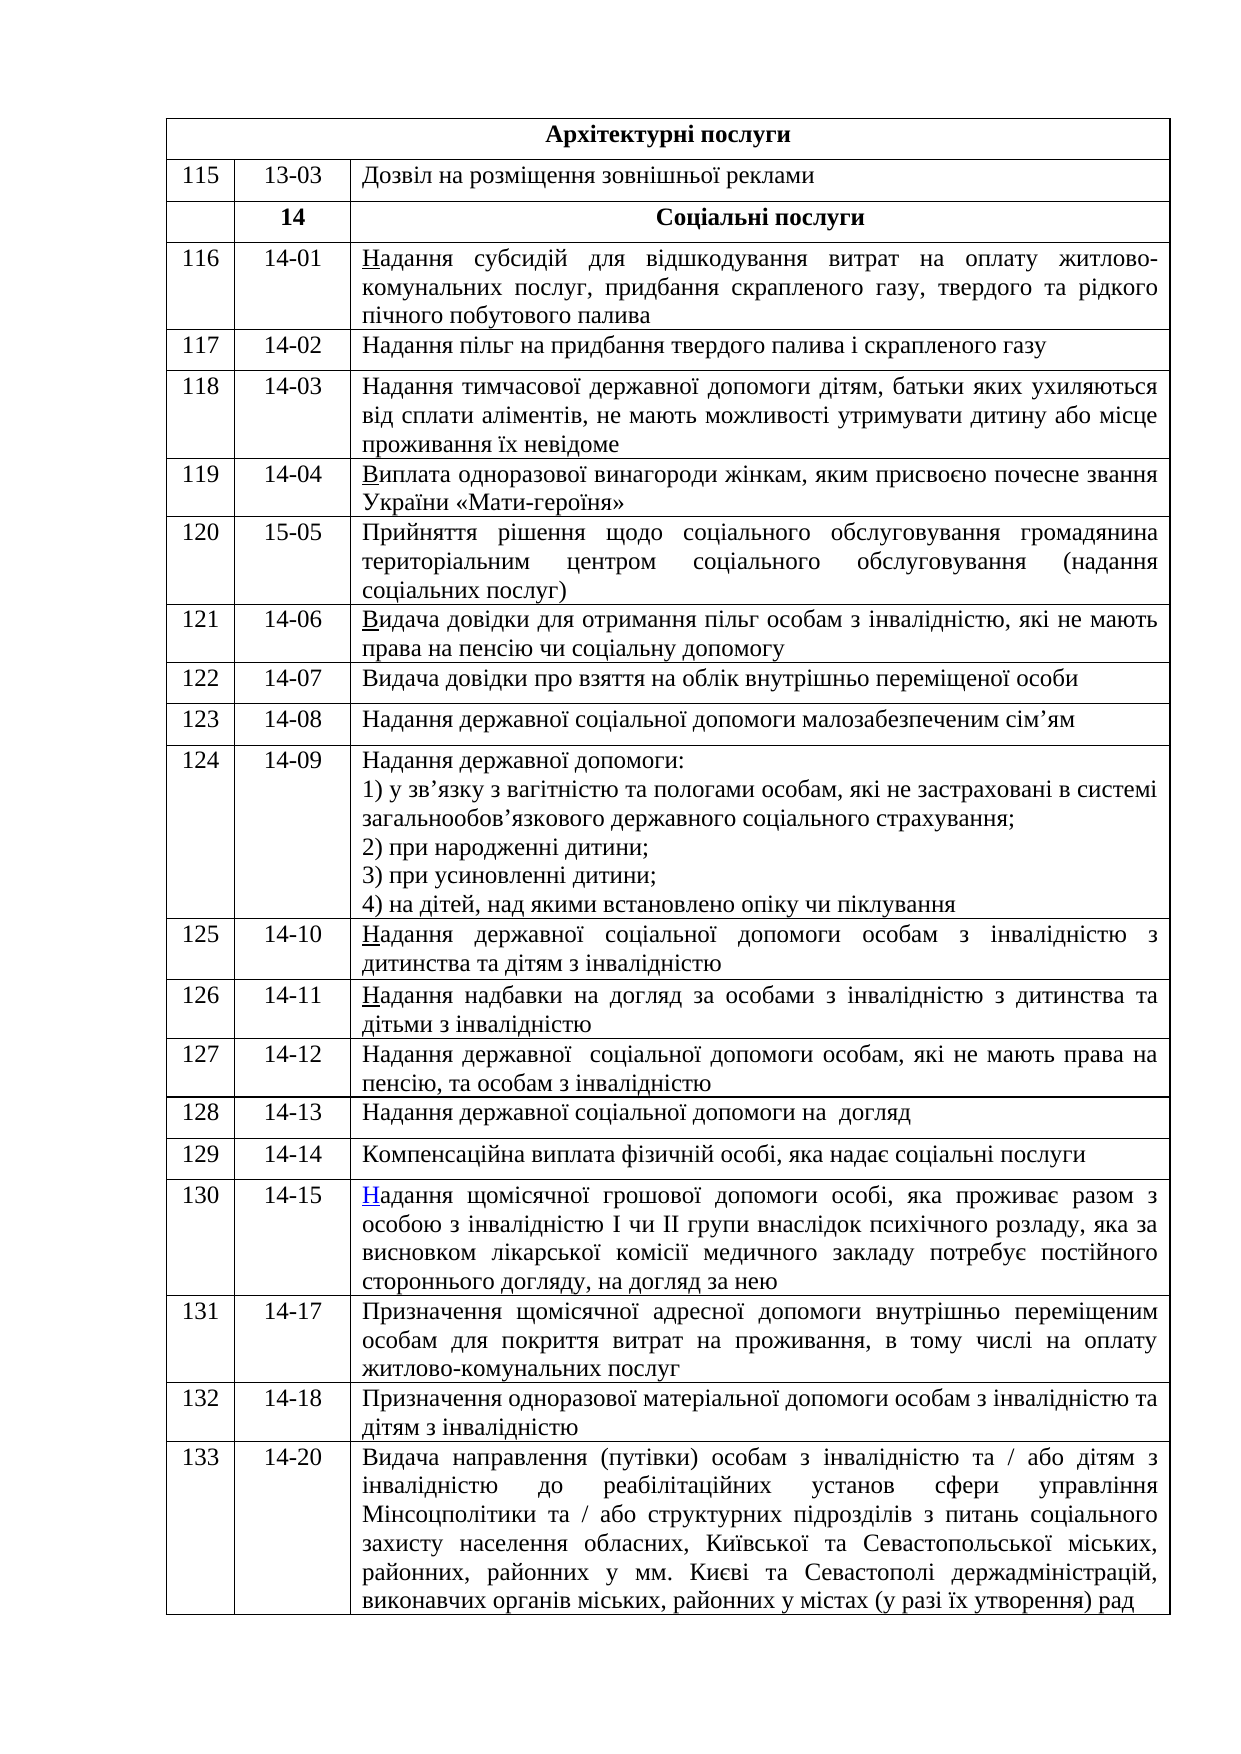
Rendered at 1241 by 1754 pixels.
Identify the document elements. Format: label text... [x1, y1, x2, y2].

table_cell Соціальні послуги [351, 202, 1169, 242]
table_cell 14-17 [235, 1296, 350, 1382]
table_cell 120 [167, 517, 234, 603]
table_cell 14 [235, 202, 350, 242]
table_cell Виплата одноразової винагороди жінкам, яким присвоєно почесне звання України «Мати-героїня» [351, 459, 1169, 516]
table_cell 14-02 [235, 330, 350, 370]
table_cell 14-14 [235, 1139, 350, 1179]
table_cell 14-09 [235, 746, 350, 918]
table_cell Надання пільг на придбання твердого палива і скрапленого газу [351, 330, 1169, 370]
table_cell 14-13 [235, 1098, 350, 1138]
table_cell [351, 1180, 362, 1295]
table_cell 14-10 [235, 919, 350, 979]
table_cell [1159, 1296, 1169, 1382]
table_cell 14-15 [235, 1180, 350, 1295]
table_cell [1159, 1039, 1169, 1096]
table_cell 14-08 [235, 704, 350, 744]
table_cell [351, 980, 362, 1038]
table_cell Дозвіл на розміщення зовнішньої реклами [351, 160, 1169, 201]
table_cell Надання державної соціальної допомоги особам з інвалідністю з дитинства та дітям з інвалідністю [351, 919, 1169, 979]
table_cell 129 [167, 1139, 234, 1179]
table_cell 124 [167, 746, 234, 918]
table_cell 14-07 [235, 663, 350, 703]
table_cell 127 [167, 1039, 234, 1096]
table_cell 126 [167, 980, 234, 1038]
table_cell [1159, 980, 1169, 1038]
table_cell 125 [167, 919, 234, 979]
table_cell Надання державної соціальної допомоги на догляд [351, 1098, 1169, 1138]
table_cell Надання субсидій для відшкодування витрат на оплату житлово-комунальних послуг, придбання скрапленого газу, твердого та рідкого пічного побутового палива [351, 243, 1169, 329]
table_cell 14-12 [235, 1039, 350, 1096]
table_cell [167, 202, 234, 242]
table_cell Надання державної соціальної допомоги малозабезпеченим сім’ям [351, 704, 1169, 744]
table_cell 128 [167, 1098, 234, 1138]
table_cell 123 [167, 704, 234, 744]
table_cell 14-11 [235, 980, 350, 1038]
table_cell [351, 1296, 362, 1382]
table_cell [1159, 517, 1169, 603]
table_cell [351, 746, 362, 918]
table_cell Архітектурні послуги [167, 119, 1169, 159]
table_cell 14-01 [235, 243, 350, 329]
table_cell 14-18 [235, 1383, 350, 1441]
table_cell Компенсаційна виплата фізичній особі, яка надає соціальні послуги [351, 1139, 1169, 1179]
table_cell 116 [167, 243, 234, 329]
table_cell 119 [167, 459, 234, 516]
table_cell 15-05 [235, 517, 350, 603]
table_cell 131 [167, 1296, 234, 1382]
table_cell 117 [167, 330, 234, 370]
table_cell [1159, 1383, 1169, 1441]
table_cell 132 [167, 1383, 234, 1441]
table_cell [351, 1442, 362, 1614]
table_cell 14-04 [235, 459, 350, 516]
table_cell Видача довідки для отримання пільг особам з інвалідністю, які не мають права на пенсію чи соціальну допомогу [351, 605, 1169, 662]
table_cell 115 [167, 160, 234, 201]
table_cell Надання тимчасової державної допомоги дітям, батьки яких ухиляються від сплати аліментів, не мають можливості утримувати дитину або місце проживання їх невідоме [351, 371, 1169, 458]
table_cell 14-03 [235, 371, 350, 458]
table_cell 14-06 [235, 605, 350, 662]
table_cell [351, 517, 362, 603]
table_cell 13-03 [235, 160, 350, 201]
table_cell 130 [167, 1180, 234, 1295]
table_cell 122 [167, 663, 234, 703]
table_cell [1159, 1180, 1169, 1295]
table_cell 133 [167, 1442, 234, 1614]
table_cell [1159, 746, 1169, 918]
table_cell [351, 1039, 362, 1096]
table_cell 118 [167, 371, 234, 458]
table_cell 121 [167, 605, 234, 662]
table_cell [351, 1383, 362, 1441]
table_cell 14-20 [235, 1442, 350, 1614]
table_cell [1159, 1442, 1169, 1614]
table_cell Видача довідки про взяття на облік внутрішньо переміщеної особи [351, 663, 1169, 703]
